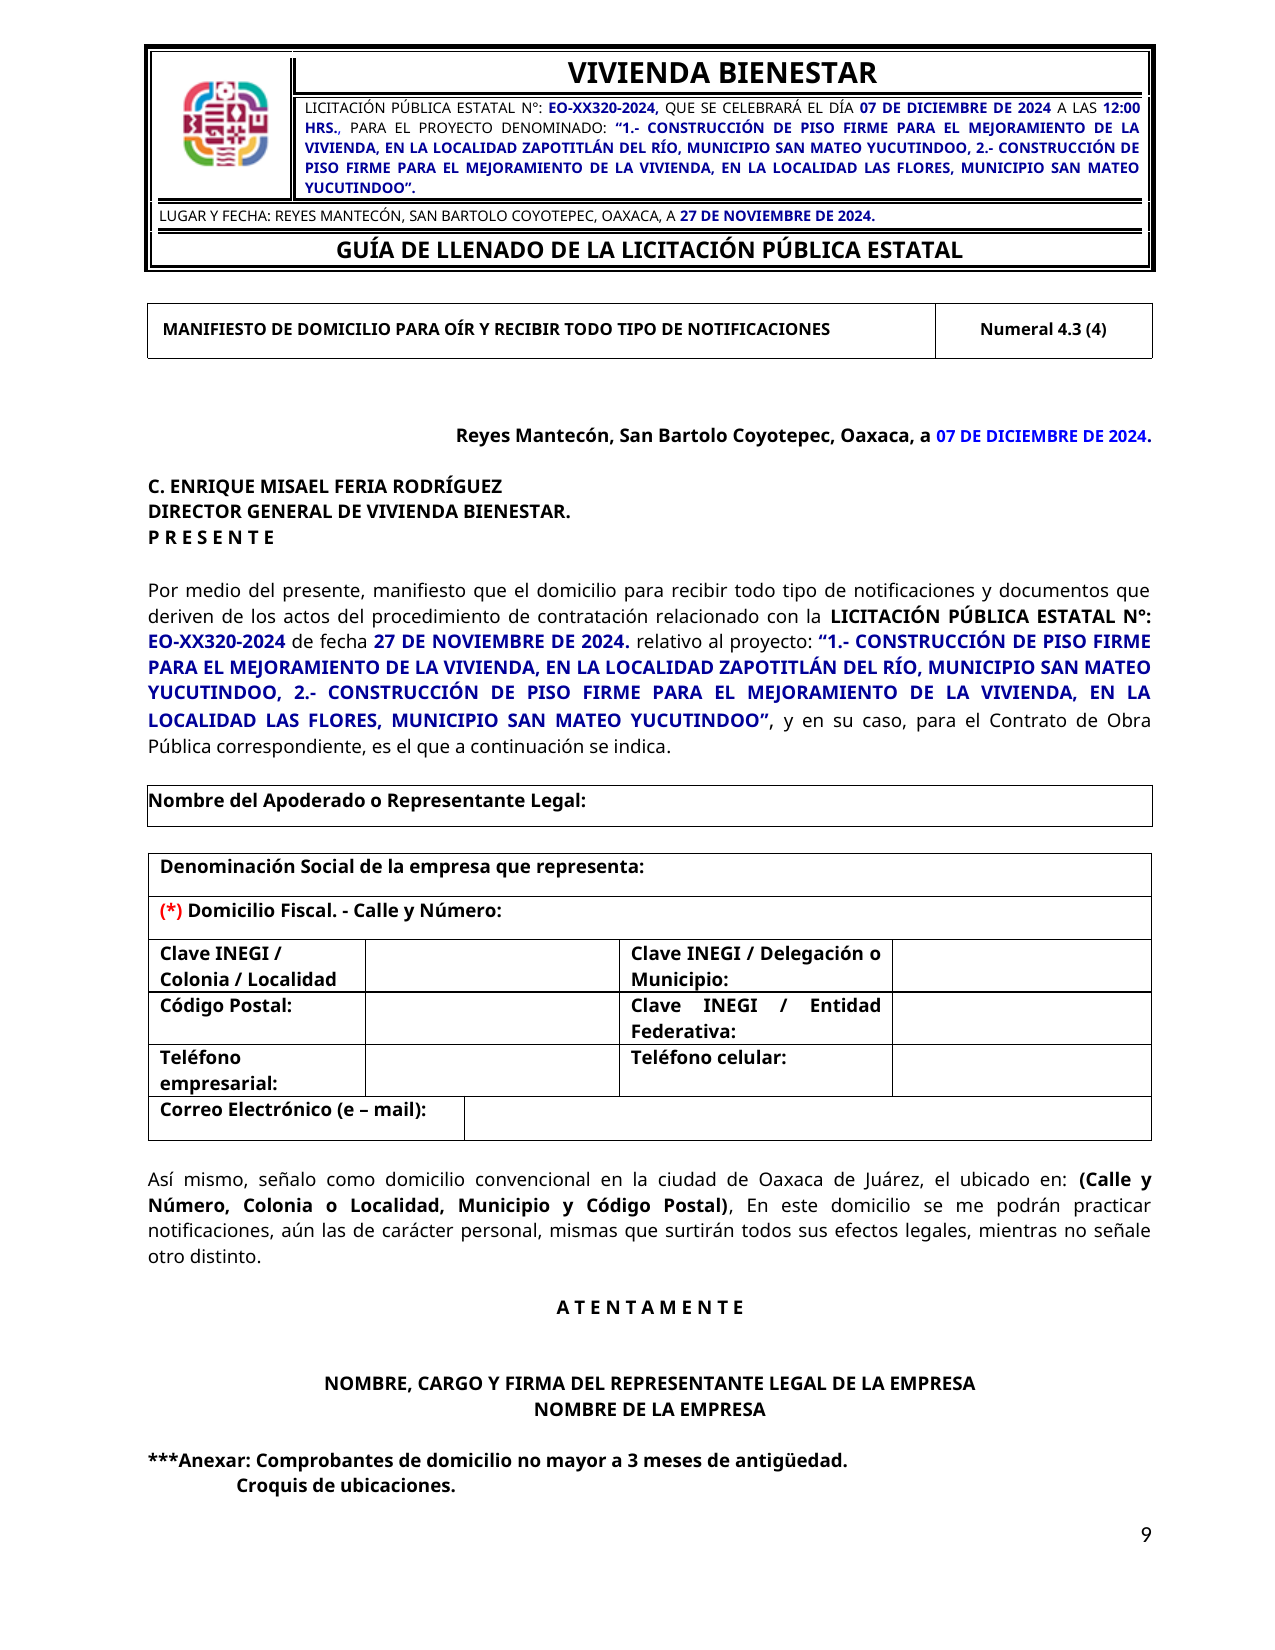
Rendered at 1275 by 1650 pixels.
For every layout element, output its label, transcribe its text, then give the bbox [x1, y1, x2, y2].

text NOMBRE, CARGO Y FIRMA DEL REPRESENTANTE LEGAL DE LA EMPRESA [148, 1371, 1152, 1396]
table_cell [893, 1045, 1151, 1096]
table_cell Clave INEGI / Delegación o Municipio: [620, 940, 892, 991]
text NOMBRE DE LA EMPRESA [148, 1396, 1152, 1422]
table_cell Teléfono celular: [620, 1045, 892, 1096]
text Croquis de ubicaciones. [148, 1473, 1152, 1498]
table_header MANIFIESTO DE DOMICILIO PARA OÍR Y RECIBIR TODO TIPO DE NOTIFICACIONES [148, 304, 935, 358]
text A T E N T A M E N T E [148, 1294, 1152, 1319]
table_cell [465, 1097, 1151, 1140]
text Reyes Mantecón, San Bartolo Coyotepec, Oaxaca, a 07 DE DICIEMBRE DE 2024. [148, 422, 1152, 447]
text DIRECTOR GENERAL DE VIVIENDA BIENESTAR. [148, 498, 1152, 524]
table_cell Clave INEGI / Colonia / Localidad [149, 940, 365, 991]
table_header Numeral 4.3 (4) [936, 304, 1152, 358]
table_cell Teléfono empresarial: [149, 1045, 365, 1096]
table_cell Código Postal: [149, 993, 365, 1043]
table_cell [893, 993, 1151, 1043]
text P R E S E N T E [148, 524, 1152, 549]
table_cell [366, 940, 619, 991]
text ***Anexar: Comprobantes de domicilio no mayor a 3 meses de antigüedad. [148, 1447, 1152, 1473]
table_header Denominación Social de la empresa que representa: [149, 854, 1151, 896]
text Así mismo, señalo como domicilio convencional en la ciudad de Oaxaca de Juárez, el ubicado en: (Calle y Número, Colonia o Localidad, Municipio y Código Postal), En este domicilio se me podrán practicar notificaciones, aún las de carácter personal, mismas que surtirán todos sus efectos legales, mientras no señale otro distinto. [148, 1166, 1152, 1268]
text C. ENRIQUE MISAEL FERIA RODRÍGUEZ [148, 473, 1152, 498]
table_cell Correo Electrónico (e – mail): [149, 1097, 464, 1140]
text Nombre del Apoderado o Representante Legal: [148, 786, 1152, 826]
table_cell (*) Domicilio Fiscal. - Calle y Número: [149, 897, 1151, 939]
text Por medio del presente, manifiesto que el domicilio para recibir todo tipo de notificaciones y documentos que deriven de los actos del procedimiento de contratación relacionado con la LICITACIÓN PÚBLICA ESTATAL N°: EO-XX320-2024 de fecha 27 DE NOVIEMBRE DE 2024. relativo al proyecto: “1.- CONSTRUCCIÓN DE PISO FIRME PARA EL MEJORAMIENTO DE LA VIVIENDA, EN LA LOCALIDAD ZAPOTITLÁN DEL RÍO, MUNICIPIO SAN MATEO YUCUTINDOO, 2.- CONSTRUCCIÓN DE PISO FIRME PARA EL MEJORAMIENTO DE LA VIVIENDA, EN LA LOCALIDAD LAS FLORES, MUNICIPIO SAN MATEO YUCUTINDOO”, y en su caso, para el Contrato de Obra Pública correspondiente, es el que a continuación se indica. [148, 578, 1152, 759]
table_cell Clave INEGI / Entidad Federativa: [620, 993, 892, 1043]
table_cell [366, 1045, 619, 1096]
table_cell [366, 993, 619, 1043]
picture [172, 73, 279, 172]
table_cell [893, 940, 1151, 991]
